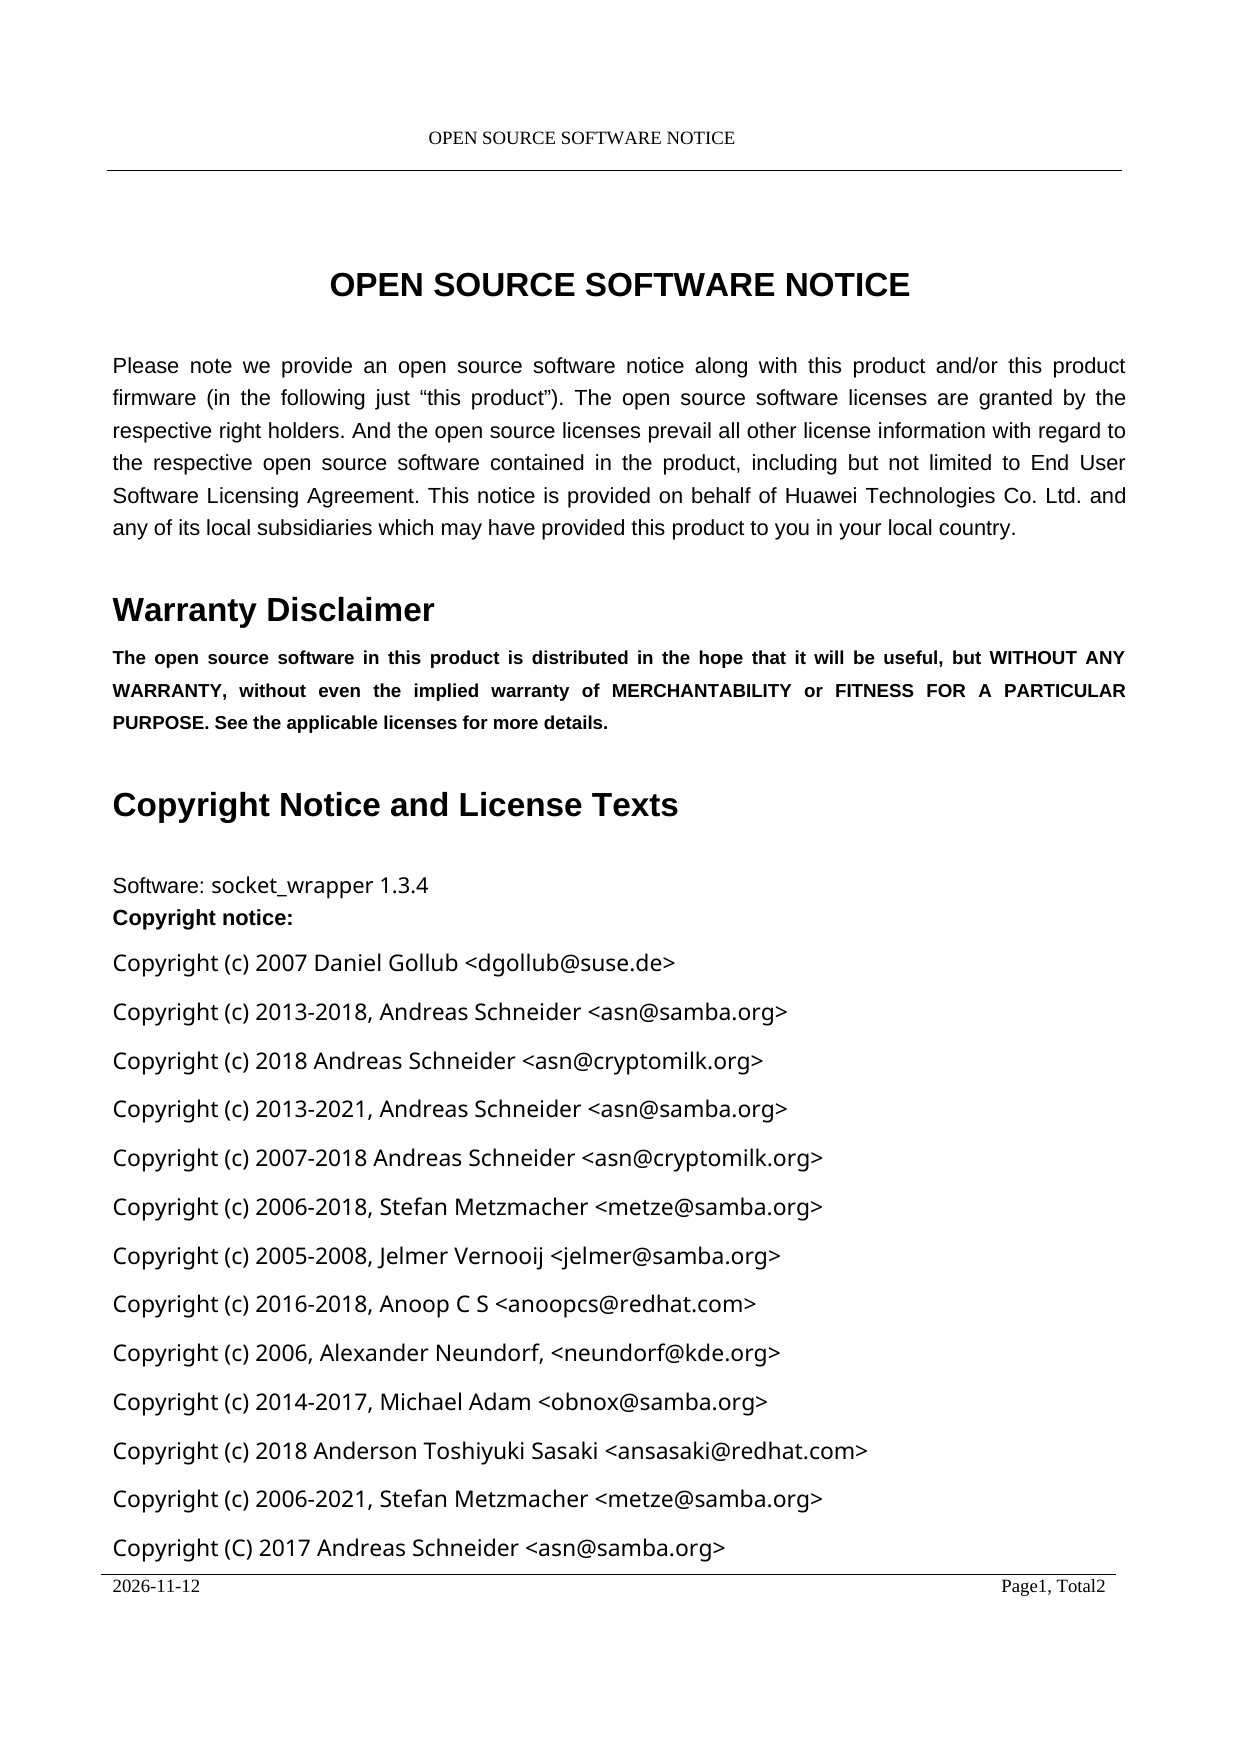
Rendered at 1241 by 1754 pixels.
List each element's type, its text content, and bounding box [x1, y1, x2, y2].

text Copyright Notice and License Texts [112, 771, 1128, 836]
text The open source software in this product is distributed in the hope that it will be useful, but WITHOUT ANY WARRANTY, without even the implied warranty of MERCHANTABILITY or FITNESS FOR A PARTICULAR PURPOSE. See the applicable licenses for more details. [112, 641, 1128, 739]
text Warranty Disclaimer [112, 576, 1128, 641]
text Copyright notice: [112, 901, 1128, 934]
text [112, 947, 1128, 1564]
text OPEN SOURCE SOFTWARE NOTICE [112, 251, 1128, 316]
text Please note we provide an open source software notice along with this product and/or this product firmware (in the following just “this product”). The open source software licenses are granted by the respective right holders. And the open source licenses prevail all other license information with regard to the respective open source software contained in the product, including but not limited to End User Software Licensing Agreement. This notice is provided on behalf of Huawei Technologies Co. Ltd. and any of its local subsidiaries which may have provided this product to you in your local country. [112, 349, 1128, 544]
text Software: socket_wrapper 1.3.4 [112, 869, 1128, 901]
